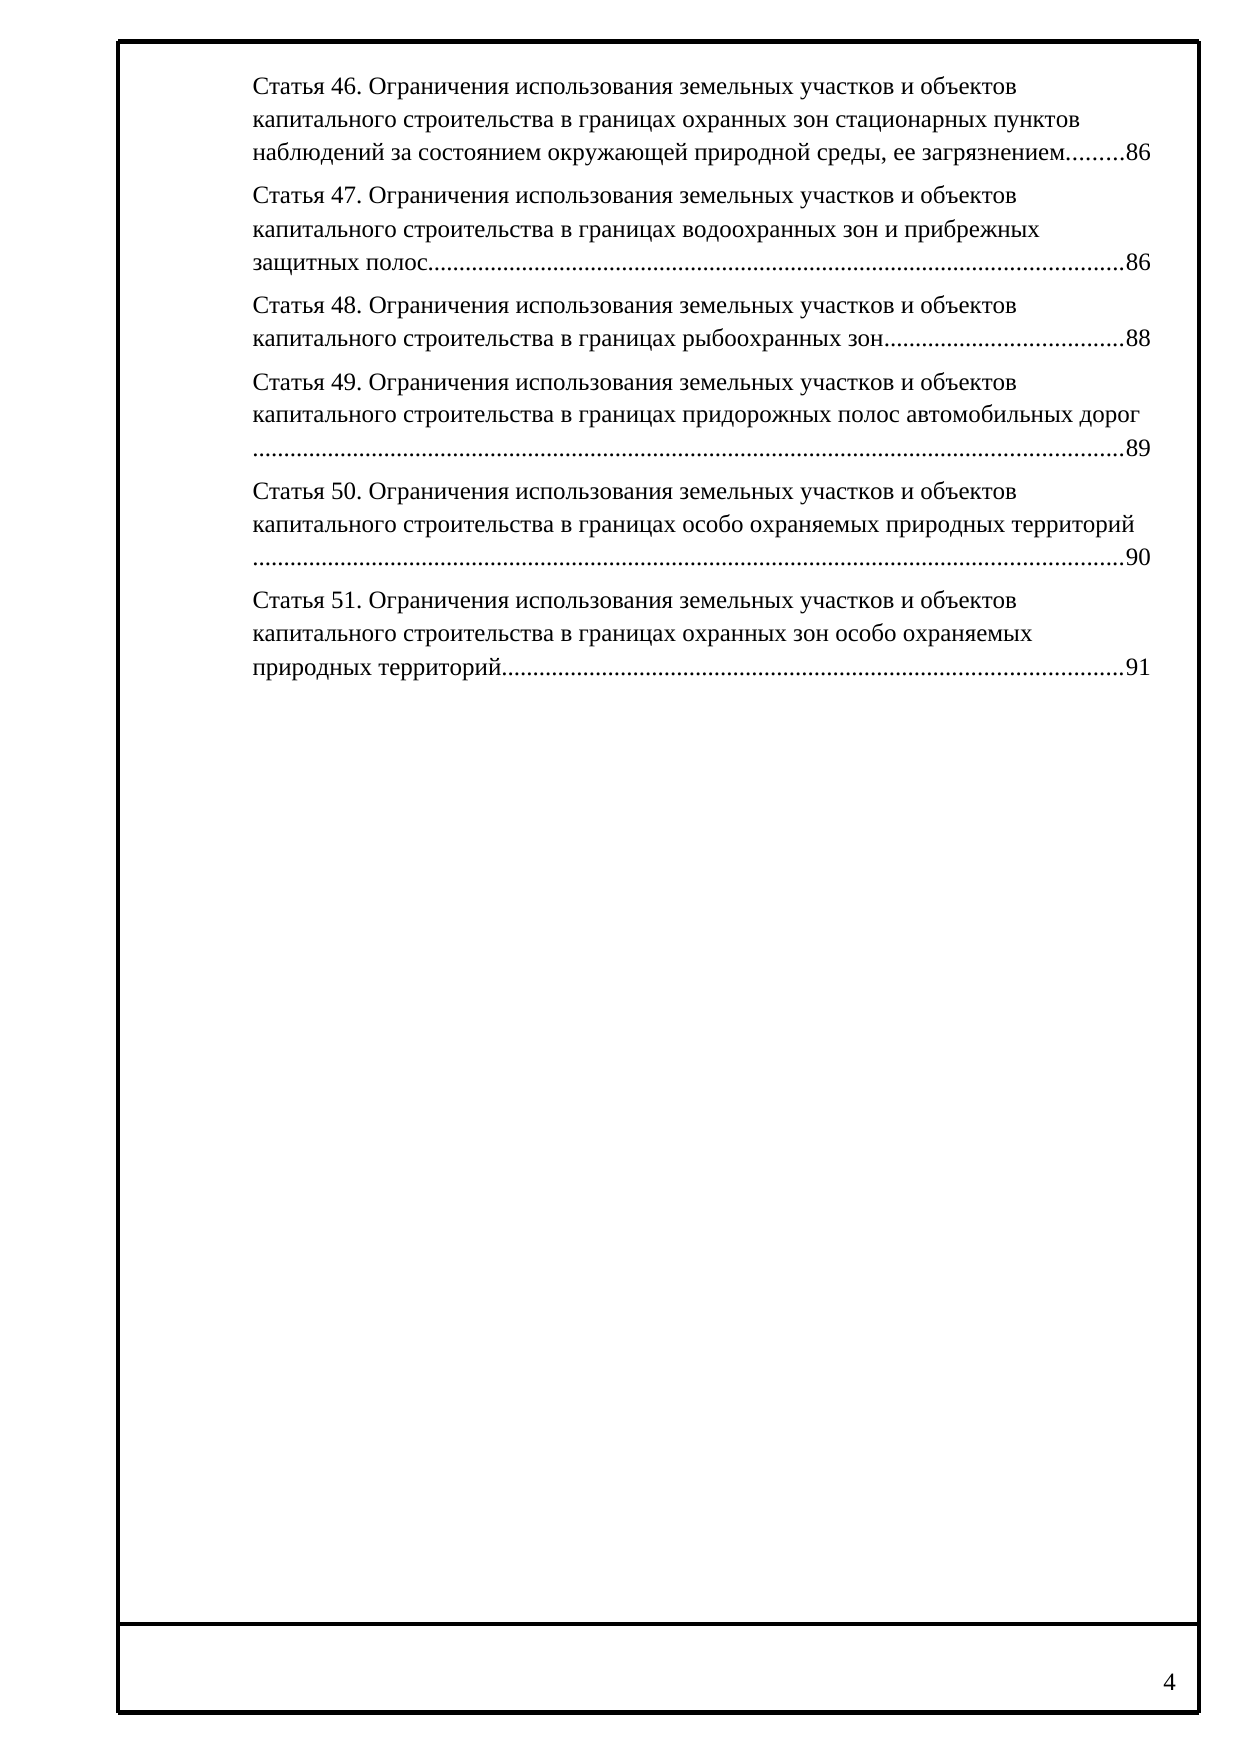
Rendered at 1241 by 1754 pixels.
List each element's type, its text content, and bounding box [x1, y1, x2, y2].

text Статья 48. Ограничения использования земельных участков и объектов капитального строительства в границах рыбоохранных зон 88 [252, 290, 1152, 352]
text Статья 47. Ограничения использования земельных участков и объектов капитального строительства в границах водоохранных зон и прибрежных защитных полос 86 [252, 181, 1152, 275]
text Статья 51. Ограничения использования земельных участков и объектов капитального строительства в границах охранных зон особо охраняемых природных территорий 91 [252, 586, 1152, 680]
text Статья 49. Ограничения использования земельных участков и объектов капитального строительства в границах придорожных полос автомобильных дорог 89 [252, 367, 1152, 461]
text Статья 50. Ограничения использования земельных участков и объектов капитального строительства в границах особо охраняемых природных территорий 90 [252, 476, 1152, 571]
text Статья 46. Ограничения использования земельных участков и объектов капитального строительства в границах охранных зон стационарных пунктов наблюдений за состоянием окружающей природной среды, ее загрязнением 86 [252, 71, 1152, 166]
